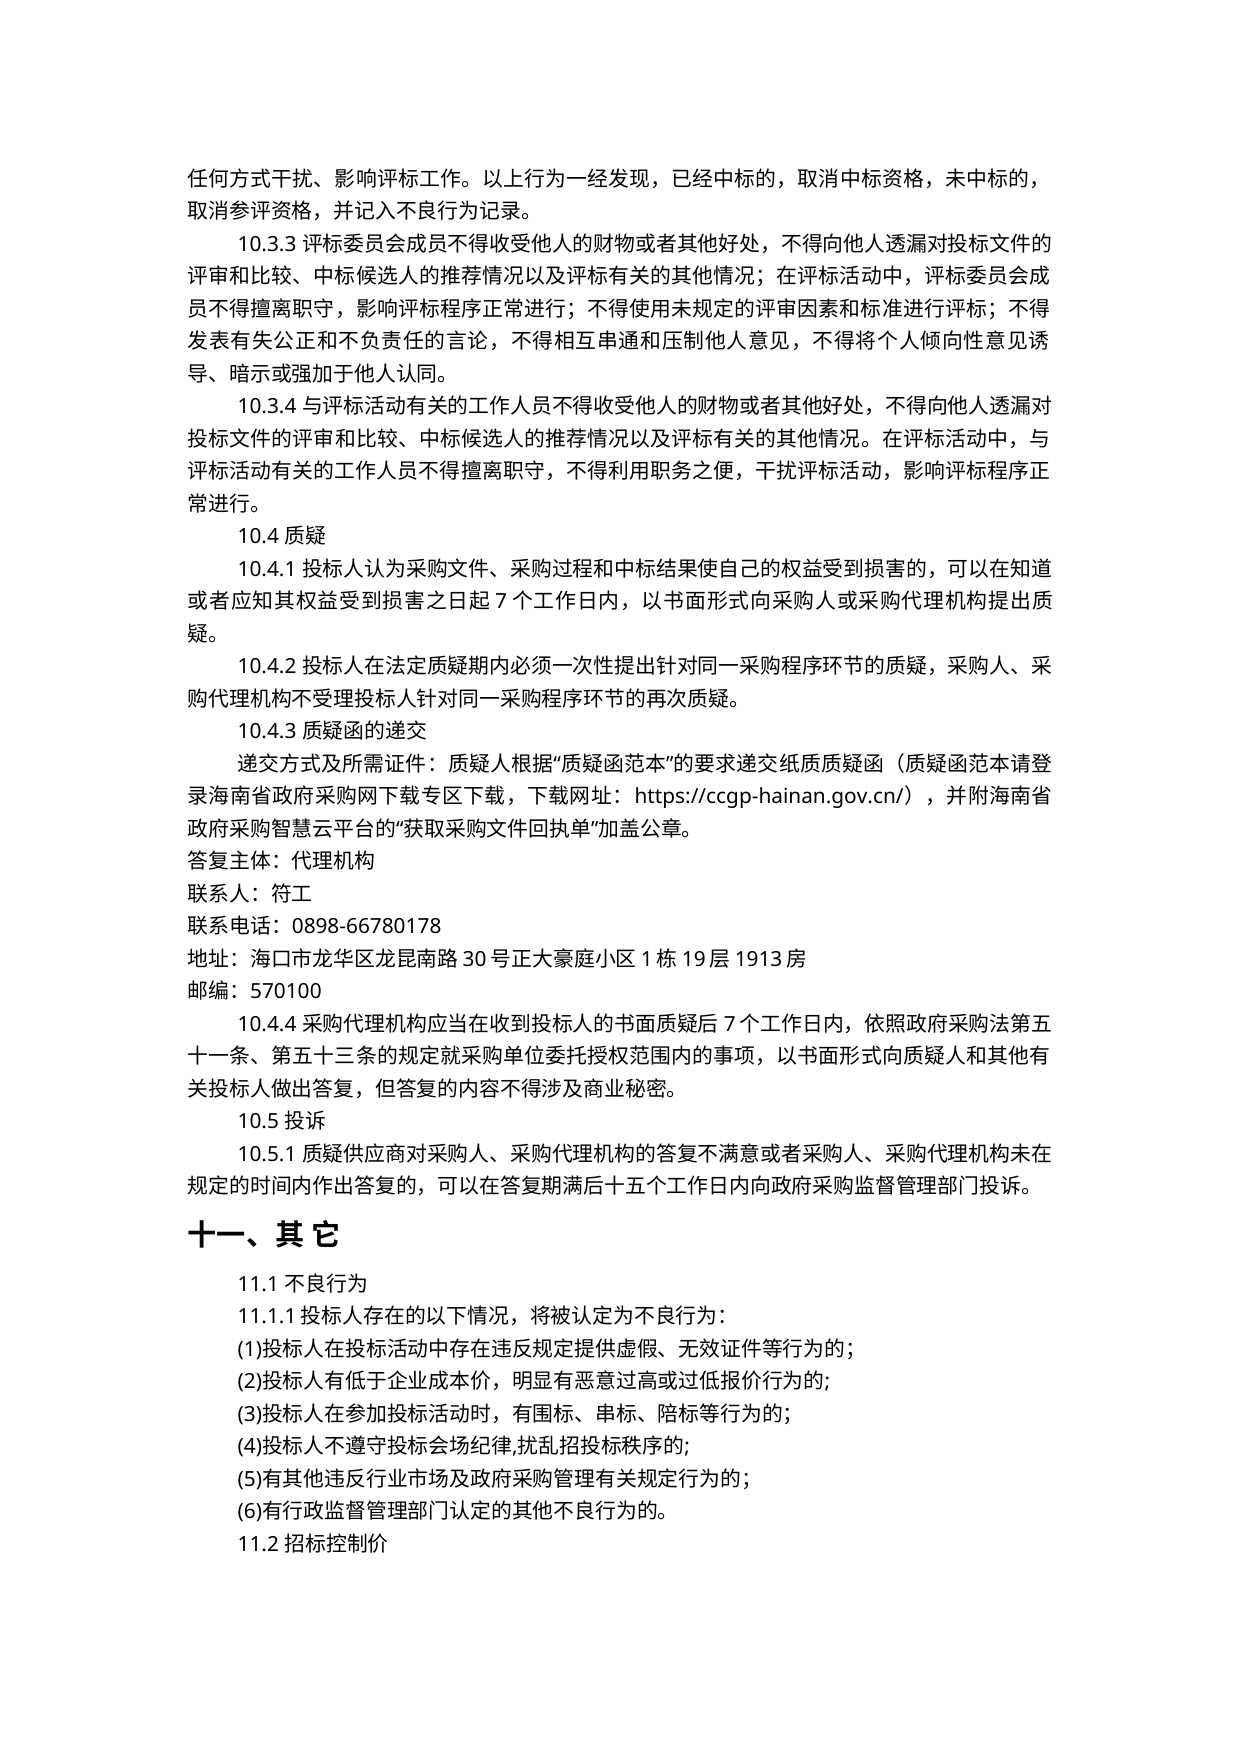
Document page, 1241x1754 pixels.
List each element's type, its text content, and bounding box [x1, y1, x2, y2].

text (5)有其他违反行业市场及政府采购管理有关规定行为的； [187, 1462, 1053, 1494]
text 十一、其 它 [187, 1202, 1053, 1267]
text 10.4.4 采购代理机构应当在收到投标人的书面质疑后7个工作日内，依照政府采购法第五十一条、第五十三条的规定就采购单位委托授权范围内的事项，以书面形式向质疑人和其他有关投标人做出答复，但答复的内容不得涉及商业秘密。 [187, 1007, 1053, 1104]
text 答复主体：代理机构 [187, 844, 1053, 877]
text 10.4.3 质疑函的递交 [187, 714, 1053, 747]
text 11.1 不良行为 [187, 1267, 1053, 1299]
text (2)投标人有低于企业成本价，明显有恶意过高或过低报价行为的; [187, 1364, 1053, 1397]
text 10.5.1 质疑供应商对采购人、采购代理机构的答复不满意或者采购人、采购代理机构未在规定的时间内作出答复的，可以在答复期满后十五个工作日内向政府采购监督管理部门投诉。 [187, 1137, 1053, 1202]
text 10.5 投诉 [187, 1104, 1053, 1137]
text (6)有行政监督管理部门认定的其他不良行为的。 [187, 1494, 1053, 1527]
text 11.1.1投标人存在的以下情况，将被认定为不良行为： [187, 1299, 1053, 1332]
text 11.2 招标控制价 [187, 1527, 1053, 1559]
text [187, 162, 1053, 227]
text 邮编：570100 [187, 974, 1053, 1007]
text 10.3.3 评标委员会成员不得收受他人的财物或者其他好处，不得向他人透漏对投标文件的评审和比较、中标候选人的推荐情况以及评标有关的其他情况；在评标活动中，评标委员会成员不得擅离职守，影响评标程序正常进行；不得使用未规定的评审因素和标准进行评标；不得发表有失公正和不负责任的言论，不得相互串通和压制他人意见，不得将个人倾向性意见诱导、暗示或强加于他人认同。 [187, 227, 1053, 389]
text 联系电话：0898-66780178 [187, 909, 1053, 942]
text 10.4 质疑 [187, 519, 1053, 552]
text 10.4.2 投标人在法定质疑期内必须一次性提出针对同一采购程序环节的质疑，采购人、采购代理机构不受理投标人针对同一采购程序环节的再次质疑。 [187, 649, 1053, 714]
text 10.4.1 投标人认为采购文件、采购过程和中标结果使自己的权益受到损害的，可以在知道或者应知其权益受到损害之日起7个工作日内，以书面形式向采购人或采购代理机构提出质疑。 [187, 552, 1053, 649]
text (1)投标人在投标活动中存在违反规定提供虚假、无效证件等行为的； [187, 1332, 1053, 1364]
text 地址：海口市龙华区龙昆南路30号正大豪庭小区1栋19层1913房 [187, 942, 1053, 974]
text 递交方式及所需证件：质疑人根据“质疑函范本”的要求递交纸质质疑函（质疑函范本请登录海南省政府采购网下载专区下载，下载网址：https://ccgp-hainan.gov.cn/），并附海南省政府采购智慧云平台的“获取采购文件回执单”加盖公章。 [187, 747, 1053, 844]
text 10.3.4 与评标活动有关的工作人员不得收受他人的财物或者其他好处，不得向他人透漏对投标文件的评审和比较、中标候选人的推荐情况以及评标有关的其他情况。在评标活动中，与评标活动有关的工作人员不得擅离职守，不得利用职务之便，干扰评标活动，影响评标程序正常进行。 [187, 389, 1053, 519]
text 联系人：符工 [187, 877, 1053, 909]
text (3)投标人在参加投标活动时，有围标、串标、陪标等行为的； [187, 1397, 1053, 1429]
text (4)投标人不遵守投标会场纪律,扰乱招投标秩序的; [187, 1429, 1053, 1462]
